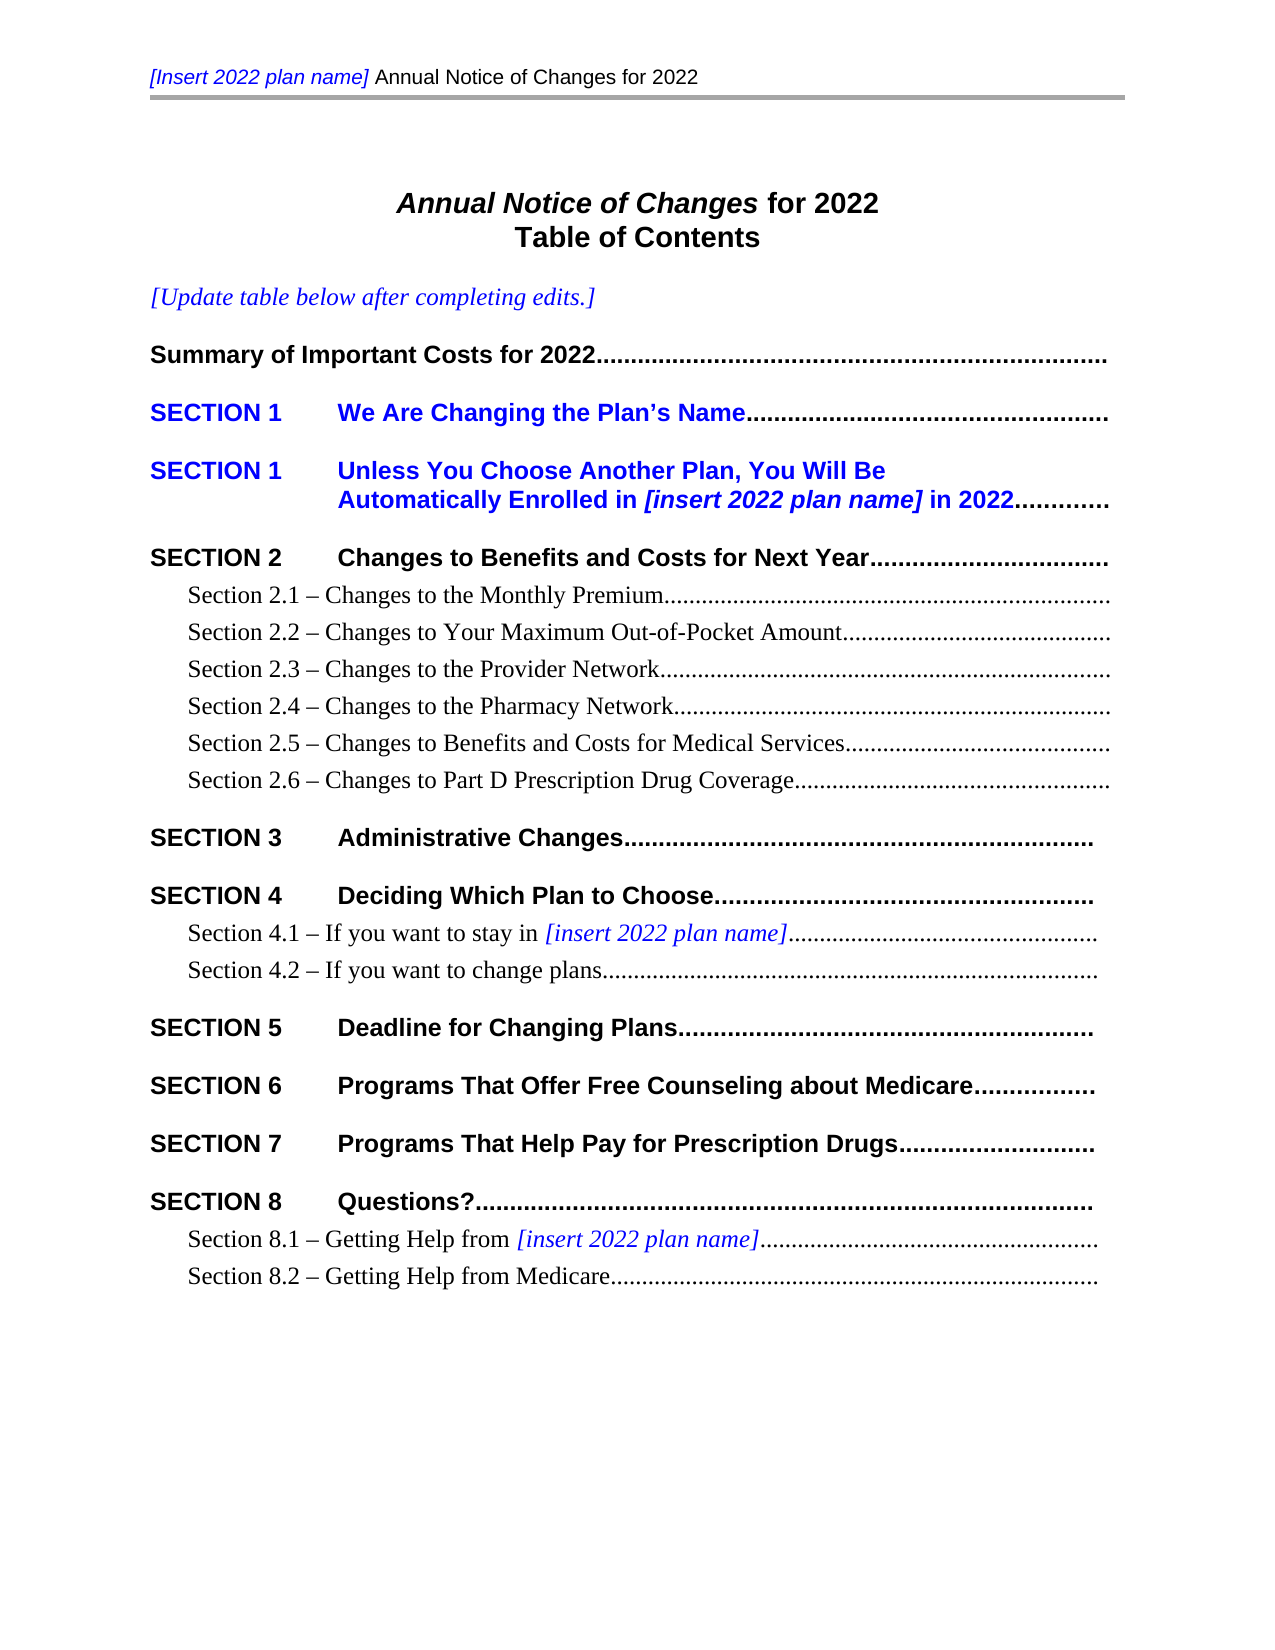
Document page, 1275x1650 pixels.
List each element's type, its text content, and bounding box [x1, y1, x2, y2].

text SECTION 1 Unless You Choose Another Plan, You Will Be Automatically Enrolled in [insert 2022 plan name] in 2022 4 [150, 456, 1050, 514]
text SECTION 5 Deadline for Changing Plans 18 [150, 1013, 1050, 1042]
text [Update table below after completing edits.] [150, 282, 1125, 311]
text SECTION 8 Questions? 20 [150, 1187, 1050, 1216]
text Section 8.1 – Getting Help from [insert 2022 plan name] 20 [187, 1224, 1087, 1253]
text SECTION 7 Programs That Help Pay for Prescription Drugs 19 [150, 1129, 1050, 1158]
text Section 4.1 – If you want to stay in [insert 2022 plan name] 17 [187, 918, 1087, 947]
text Summary of Important Costs for 2022 1 [150, 340, 1050, 369]
text Section 2.6 – Changes to Part D Prescription Drug Coverage 9 [187, 765, 1087, 794]
text Section 2.1 – Changes to the Monthly Premium 5 [187, 580, 1087, 609]
text SECTION 2 Changes to Benefits and Costs for Next Year 5 [150, 543, 1050, 572]
text Section 2.3 – Changes to the Provider Network 6 [187, 654, 1087, 683]
text Section 4.2 – If you want to change plans 17 [187, 955, 1087, 984]
text Section 2.2 – Changes to Your Maximum Out-of-Pocket Amount 5 [187, 617, 1087, 646]
text Annual Notice of Changes for 2022 Table of Contents [150, 186, 1125, 253]
text Section 2.4 – Changes to the Pharmacy Network 7 [187, 691, 1087, 720]
text SECTION 6 Programs That Offer Free Counseling about Medicare 19 [150, 1071, 1050, 1100]
text SECTION 4 Deciding Which Plan to Choose 17 [150, 881, 1050, 910]
text SECTION 3 Administrative Changes 17 [150, 823, 1050, 852]
text Section 8.2 – Getting Help from Medicare 21 [187, 1261, 1087, 1290]
text SECTION 1 We Are Changing the Plan’s Name 4 [150, 398, 1050, 427]
text Section 2.5 – Changes to Benefits and Costs for Medical Services 8 [187, 728, 1087, 757]
